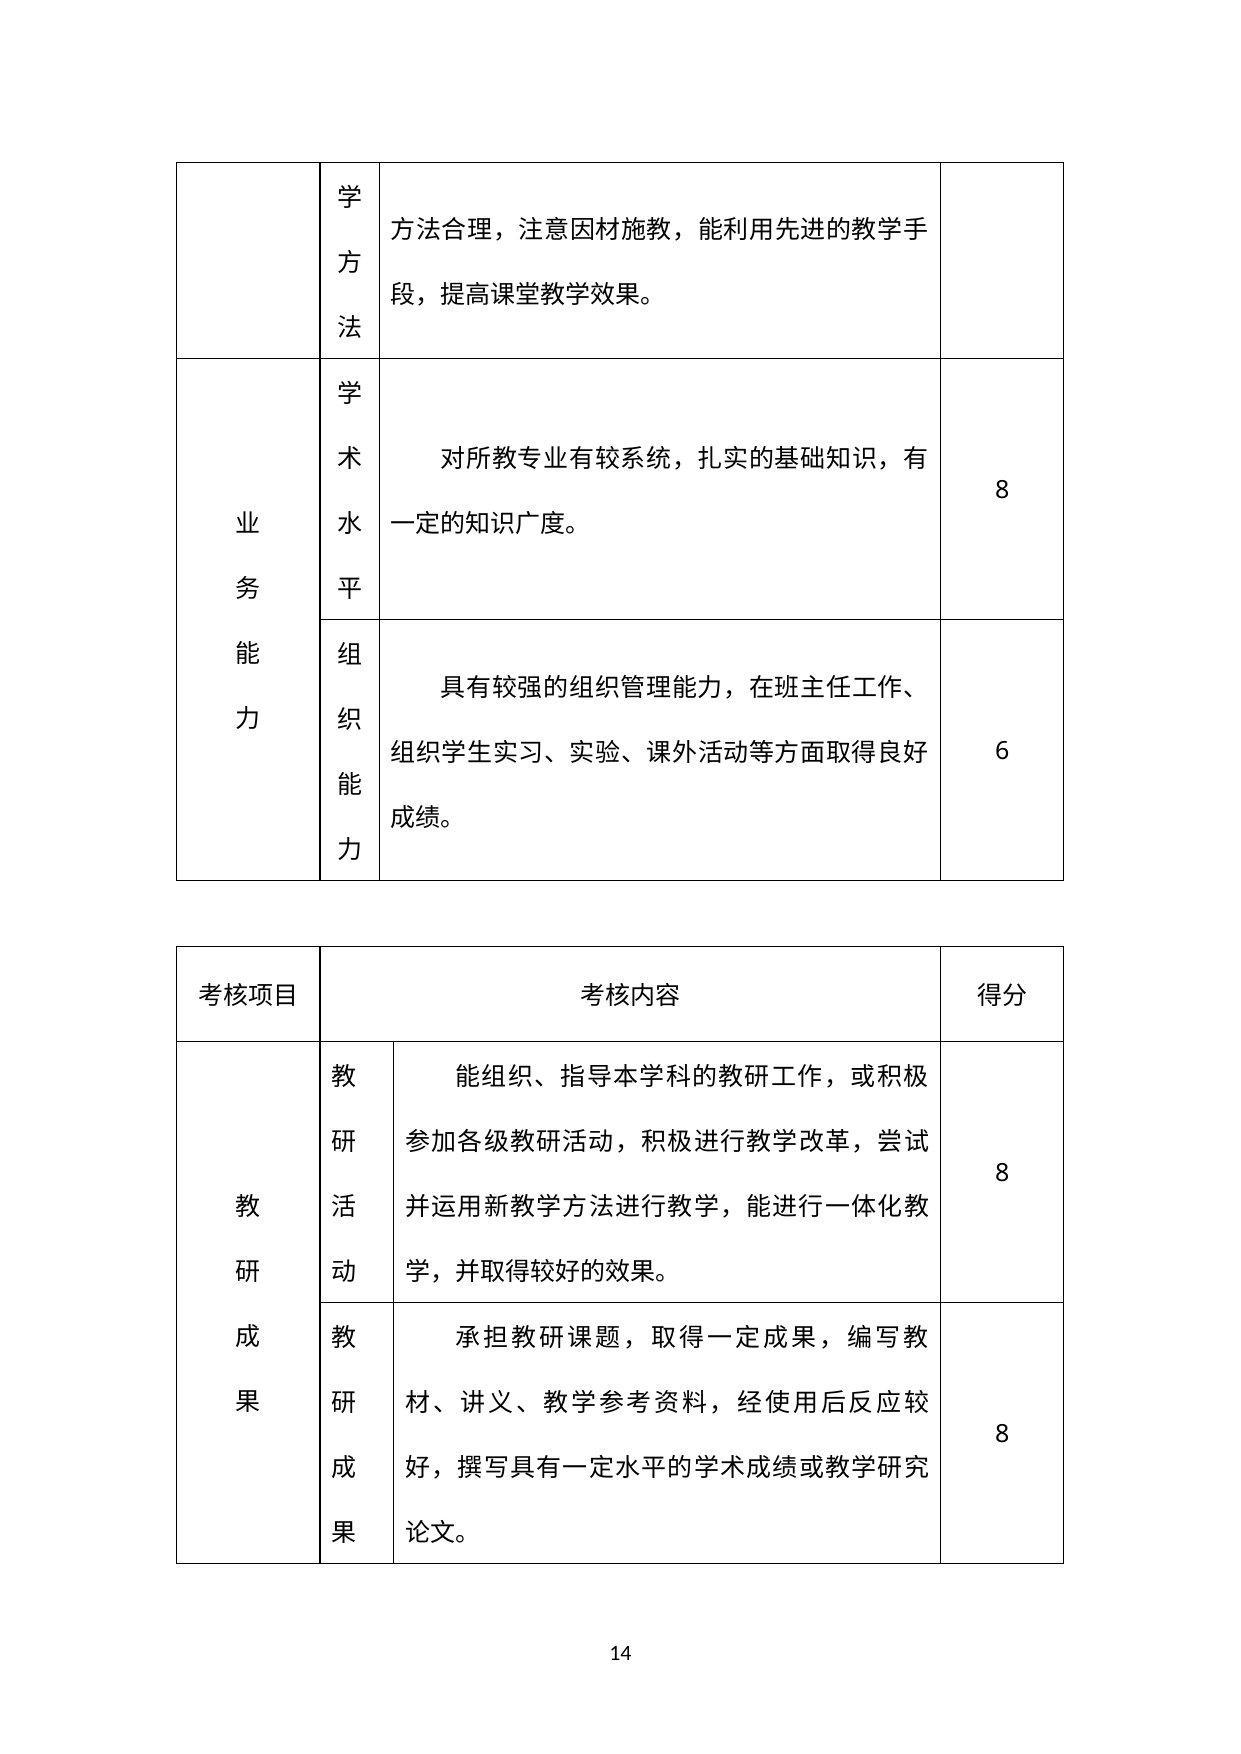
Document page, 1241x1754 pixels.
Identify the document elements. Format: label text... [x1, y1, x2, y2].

table_cell 5 [941, 163, 1063, 358]
table_cell 学 术 水 平 [321, 359, 379, 619]
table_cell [380, 163, 940, 358]
table_cell 对所教专业有较系统，扎实的基础知识，有一定的知识广度。 [380, 359, 940, 619]
table_header 得分 [941, 947, 1063, 1041]
table_cell 8 [941, 1042, 1063, 1302]
table_cell 承担教研课题，取得一定成果，编写教材、讲义、教学参考资料，经使用后反应较好，撰写具有一定水平的学术成绩或教学研究论文。 [394, 1303, 940, 1563]
table_cell 教 研 活 动 [321, 1042, 393, 1302]
table_cell 能组织、指导本学科的教研工作，或积极参加各级教研活动，积极进行教学改革，尝试并运用新教学方法进行教学，能进行一体化教学，并取得较好的效果。 [394, 1042, 940, 1302]
table_header 考核内容 [321, 947, 940, 1041]
table_cell 8 [941, 359, 1063, 619]
table_cell 6 [941, 620, 1063, 880]
table_cell 教 研 成 果 [177, 1042, 319, 1563]
table_cell 8 [941, 1303, 1063, 1563]
table_cell 教 研 成 果 [321, 1303, 393, 1563]
table_cell 业 务 能 力 [177, 359, 319, 880]
table_cell 教 学 方 法 [321, 163, 379, 358]
table_cell 组 织 能 力 [321, 620, 379, 880]
table_header 考核项目 [177, 947, 319, 1041]
table_cell 具有较强的组织管理能力，在班主任工作、组织学生实习、实验、课外活动等方面取得良好成绩。 [380, 620, 940, 880]
